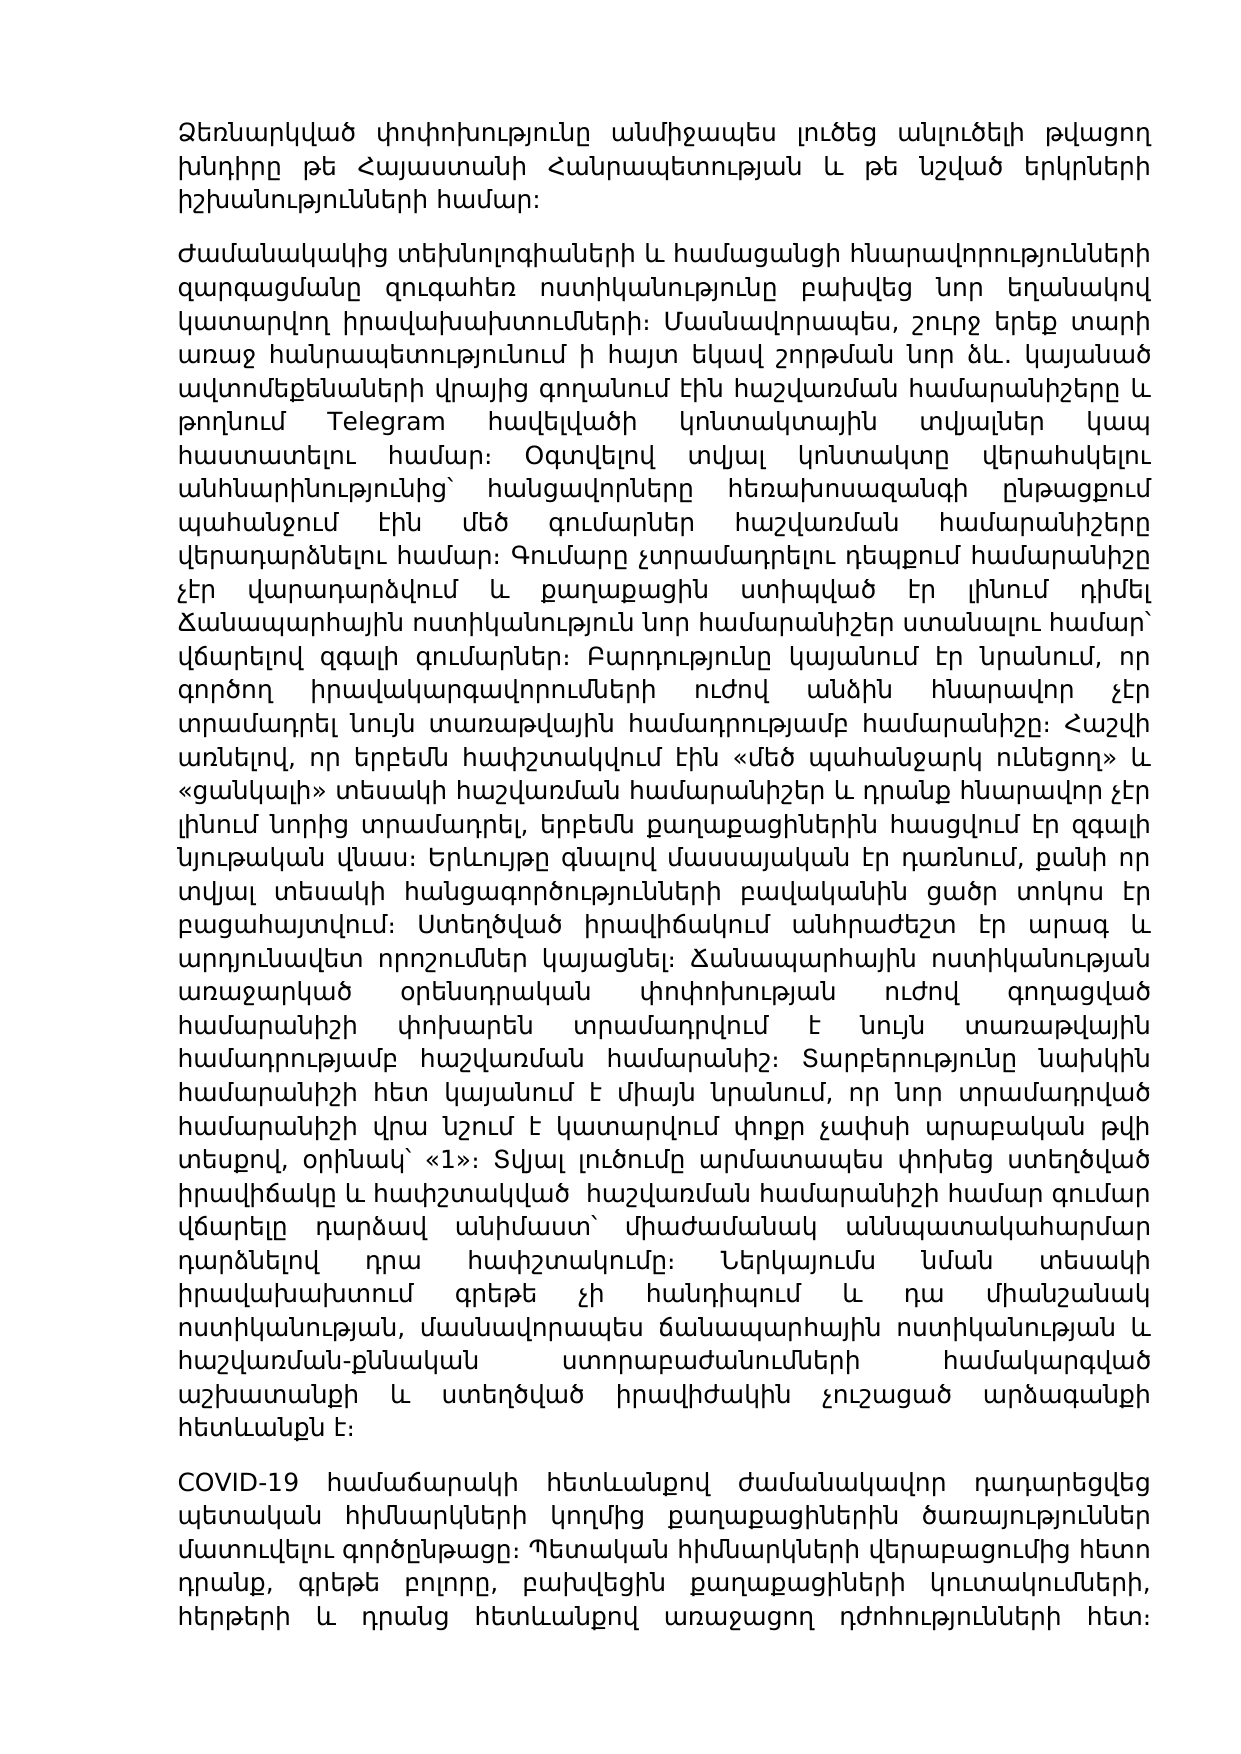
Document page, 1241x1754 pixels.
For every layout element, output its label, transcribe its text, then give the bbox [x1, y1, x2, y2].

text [177, 118, 1152, 214]
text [177, 1468, 1152, 1631]
text Ժամանակակից տեխնոլոգիաների և համացանցի հնարավորությունների զարգացմանը զուգահեռ ոստիկանությունը բախվեց նոր եղանակով կատարվող իրավախախտումների։ Մասնավորապես, շուրջ երեք տարի առաջ հանրապետությունում ի հայտ եկավ շորթման նոր ձև․ կայանած ավտոմեքենաների վրայից գողանում էին հաշվառման համարանիշերը և թողնում Telegram հավելվածի կոնտակտային տվյալներ կապ հաստատելու համար։ Օգտվելով տվյալ կոնտակտը վերահսկելու անհնարինությունից՝ հանցավորները հեռախոսազանգի ընթացքում պահանջում էին մեծ գումարներ հաշվառման համարանիշերը վերադարձնելու համար։ Գումարը չտրամադրելու դեպքում համարանիշը չէր վարադարձվում և քաղաքացին ստիպված էր լինում դիմել Ճանապարհային ոստիկանություն նոր համարանիշեր ստանալու համար՝ վճարելով զգալի գումարներ։ Բարդությունը կայանում էր նրանում, որ գործող իրավակարգավորումների ուժով անձին հնարավոր չէր տրամադրել նույն տառաթվային համադրությամբ համարանիշը։ Հաշվի առնելով, որ երբեմն հափշտակվում էին «մեծ պահանջարկ ունեցող» և «ցանկալի» տեսակի հաշվառման համարանիշեր և դրանք հնարավոր չէր լինում նորից տրամադրել, երբեմն քաղաքացիներին հասցվում էր զգալի նյութական վնաս։ Երևույթը գնալով մասսայական էր դառնում, քանի որ տվյալ տեսակի հանցագործությունների բավականին ցածր տոկոս էր բացահայտվում։ Ստեղծված իրավիճակում անհրաժեշտ էր արագ և արդյունավետ որոշումներ կայացնել։ Ճանապարհային ոստիկանության առաջարկած օրենսդրական փոփոխության ուժով գողացված համարանիշի փոխարեն տրամադրվում է նույն տառաթվային համադրությամբ հաշվառման համարանիշ։ Տարբերությունը նախկին համարանիշի հետ կայանում է միայն նրանում, որ նոր տրամադրված համարանիշի վրա նշում է կատարվում փոքր չափսի արաբական թվի տեսքով, օրինակ՝ «1»։ Տվյալ լուծումը արմատապես փոխեց ստեղծված իրավիճակը և հափշտակված հաշվառման համարանիշի համար գումար վճարելը դարձավ անիմաստ՝ միաժամանակ աննպատակահարմար դարձնելով դրա հափշտակումը։ Ներկայումս նման տեսակի իրավախախտում գրեթե չի հանդիպում և դա միանշանակ ոստիկանության, մասնավորապես ճանապարհային ոստիկանության և հաշվառման-քննական ստորաբաժանումների համակարգված աշխատանքի և ստեղծված իրավիժակին չուշացած արձագանքի հետևանքն է։ [177, 239, 1152, 1443]
